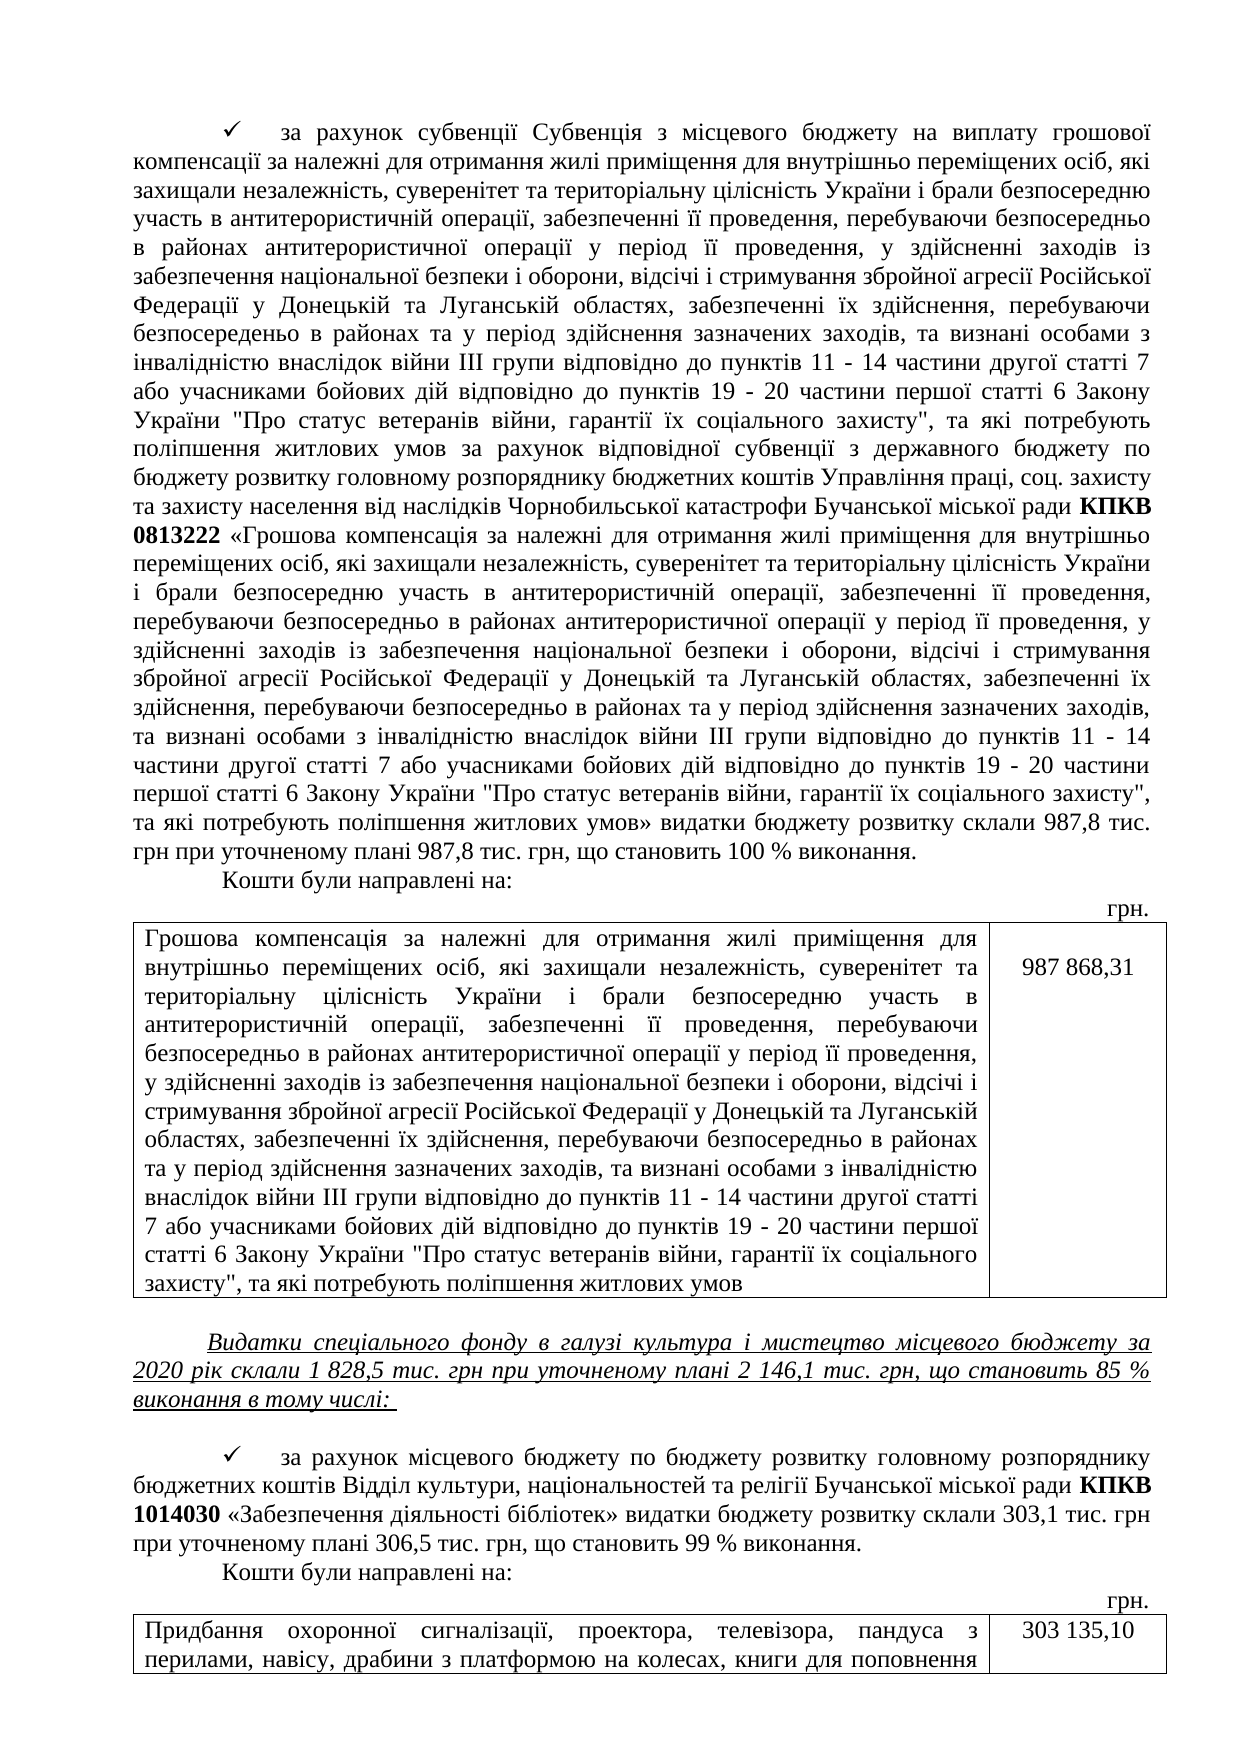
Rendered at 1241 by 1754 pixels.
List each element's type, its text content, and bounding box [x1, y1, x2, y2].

table_header 303 135,10 [990, 1615, 1166, 1673]
table_header 987 868,31 [990, 923, 1166, 1297]
list за рахунок субвенції Субвенція з місцевого бюджету на виплату грошової компенсації за належні для отримання жилі приміщення для внутрішньо переміщених осіб, які захищали незалежність, суверенітет та територіальну цілісність України і брали безпосередню участь в антитерористичній операції, забезпеченні її проведення, перебуваючи безпосередньо в районах антитерористичної операції у період її проведення, у здійсненні заходів із забезпечення національної безпеки і оборони, відсічі і стримування збройної агресії Російської Федерації у Донецькій та Луганській областях, забезпеченні їх здійснення, перебуваючи безпосереденьо в районах та у період здійснення зазначених заходів, та визнані особами з інвалідністю внаслідок війни III групи відповідно до пунктів 11 - 14 частини другої статті 7 або учасниками бойових дій відповідно до пунктів 19 - 20 частини першої статті 6 Закону України "Про статус ветеранів війни, гарантії їх соціального захисту", та які потребують поліпшення житлових умов за рахунок відповідної субвенції з державного бюджету по бюджету розвитку головному розпоряднику бюджетних коштів Управління праці, соц. захисту та захисту населення від наслідків Чорнобильської катастрофи Бучанської міської ради КПКВ 0813222 «Грошова компенсація за належні для отримання жилі приміщення для внутрішньо переміщених осіб, які захищали незалежність, суверенітет та територіальну цілісність України і брали безпосередню участь в антитерористичній операції, забезпеченні її проведення, перебуваючи безпосередньо в районах антитерористичної операції у період її проведення, у здійсненні заходів із забезпечення національної безпеки і оборони, відсічі і стримування збройної агресії Російської Федерації у Донецькій та Луганській областях, забезпеченні їх здійснення, перебуваючи безпосередньо в районах та у період здійснення зазначених заходів, та визнані особами з інвалідністю внаслідок війни III групи відповідно до пунктів 11 - 14 частини другої статті 7 або учасниками бойових дій відповідно до пунктів 19 - 20 частини першої статті 6 Закону України "Про статус ветеранів війни, гарантії їх соціального захисту", та які потребують поліпшення житлових умов» видатки бюджету розвитку склали 987,8 тис. грн при уточненому плані 987,8 тис. грн, що становить 100 % виконання. [133, 117, 1152, 865]
table_header Грошова компенсація за належні для отримання жилі приміщення для внутрішньо переміщених осіб, які захищали незалежність, суверенітет та територіальну цілісність України і брали безпосередню участь в антитерористичній операції, забезпеченні її проведення, перебуваючи безпосередньо в районах антитерористичної операції у період її проведення, у здійсненні заходів із забезпечення національної безпеки і оборони, відсічі і стримування збройної агресії Російської Федерації у Донецькій та Луганській областях, забезпеченні їх здійснення, перебуваючи безпосередньо в районах та у період здійснення зазначених заходів, та визнані особами з інвалідністю внаслідок війни III групи відповідно до пунктів 11 - 14 частини другої статті 7 або учасниками бойових дій відповідно до пунктів 19 - 20 частини першої статті 6 Закону України "Про статус ветеранів війни, гарантії їх соціального захисту", та які потребують поліпшення житлових умов [134, 923, 989, 1297]
text Видатки спеціального фонду в галузі культура i мистецтво місцевого бюджету за 2020 рік склали 1 828,5 тис. грн при уточненому плані 2 146,1 тис. грн, що становить 85 % виконання в тому числі: [133, 1327, 1152, 1413]
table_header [134, 1615, 989, 1673]
text Кошти були направлені на: [222, 1557, 1152, 1586]
text грн. [169, 1586, 1152, 1614]
list за рахунок місцевого бюджету по бюджету розвитку головному розпоряднику бюджетних коштів Відділ культури, національностей та релігії Бучанської міської ради КПКВ 1014030 «Забезпечення діяльності бібліотек» видатки бюджету розвитку склали 303,1 тис. грн при уточненому плані 306,5 тис. грн, що становить 99 % виконання. [133, 1442, 1152, 1557]
text грн. [169, 893, 1152, 922]
text Кошти були направлені на: [222, 865, 1152, 893]
